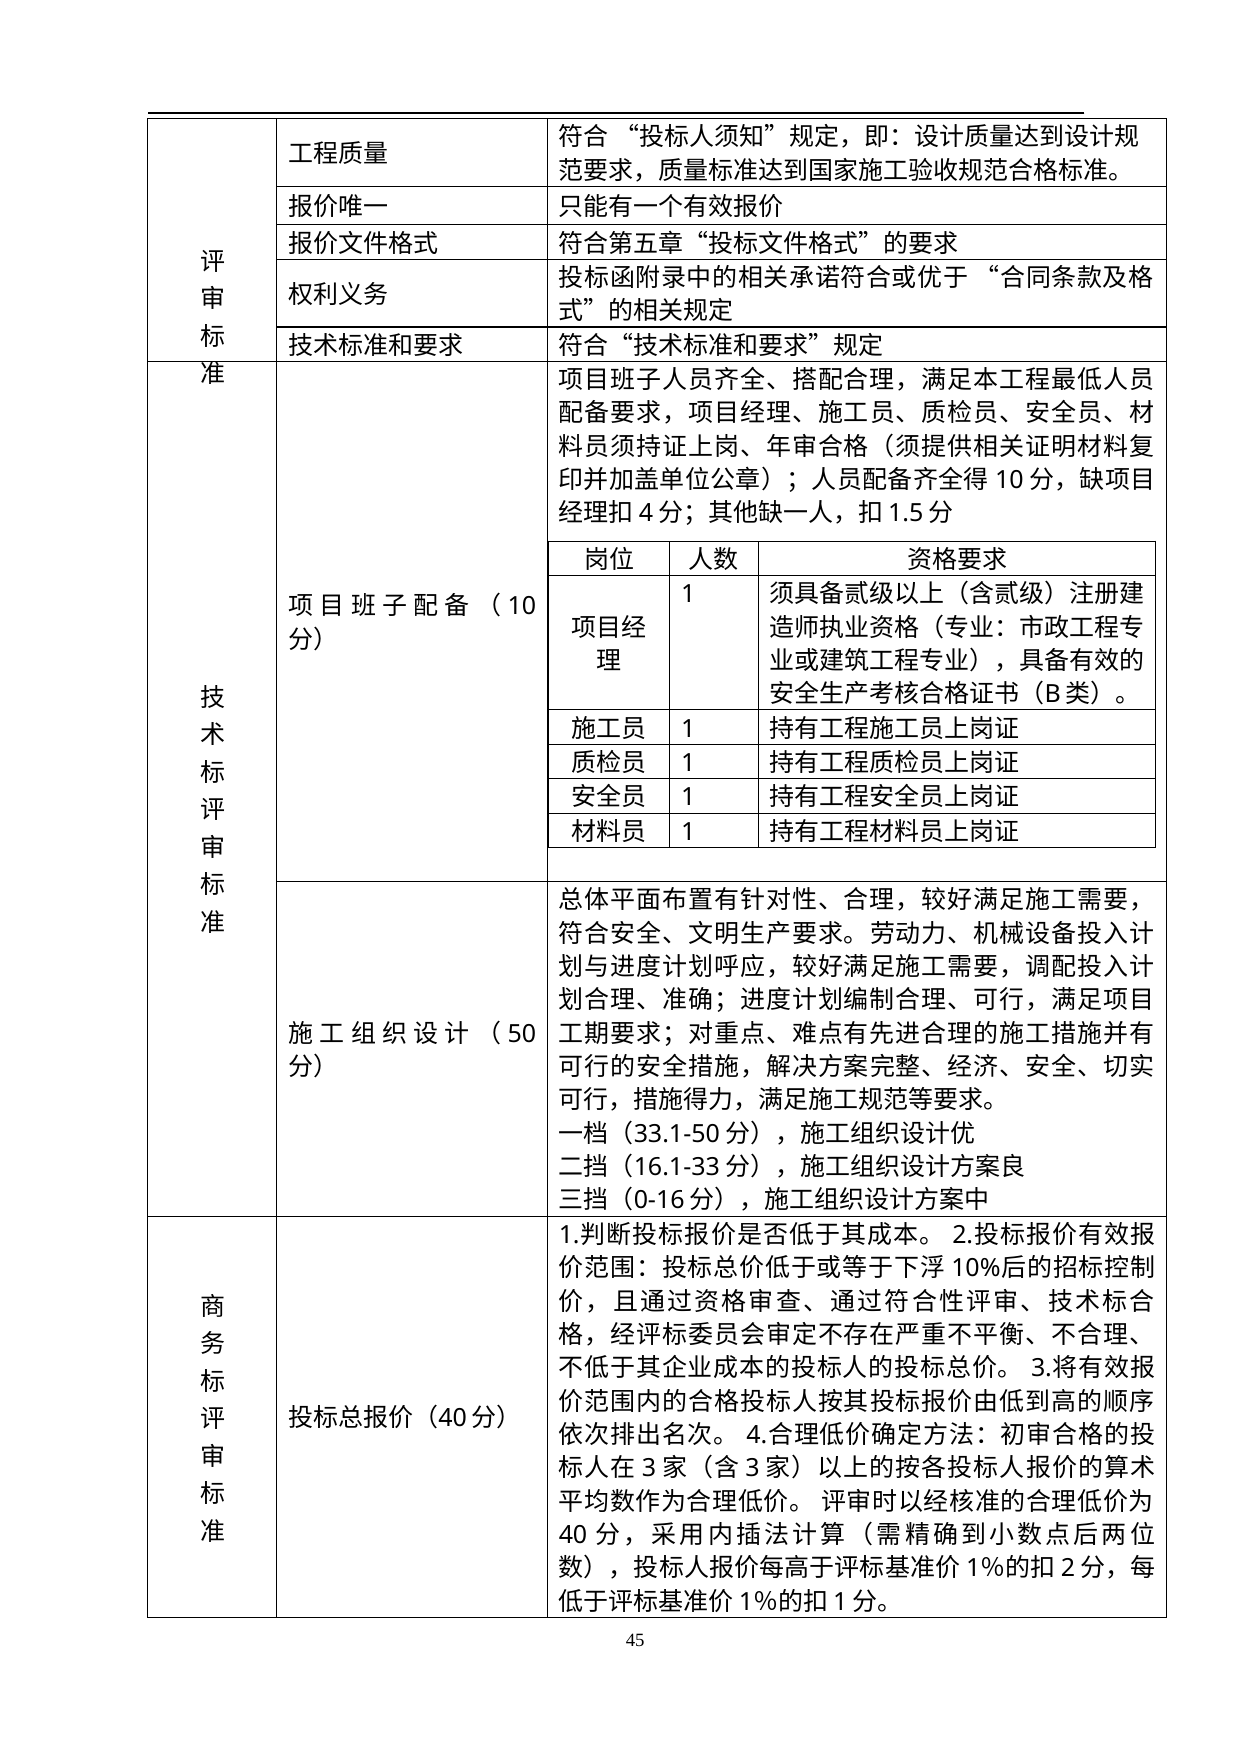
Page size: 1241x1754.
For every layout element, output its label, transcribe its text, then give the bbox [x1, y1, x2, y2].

table_cell 权利义务 [277, 260, 547, 326]
table_cell 报价文件格式 [277, 225, 547, 259]
table_cell 商 务 标 评 审 标 准 [148, 1217, 276, 1617]
table_cell 投标总报价（40分） [277, 1217, 547, 1617]
table_cell 总体平面布置有针对性、合理，较好满足施工需要，符合安全、文明生产要求。劳动力、机械设备投入计划与进度计划呼应，较好满足施工需要，调配投入计划合理、准确；进度计划编制合理、可行，满足项目工期要求；对重点、难点有先进合理的施工措施并有可行的安全措施，解决方案完整、经济、安全、切实可行，措施得力，满足施工规范等要求。 一档（33.1-50分），施工组织设计优 二挡（16.1-33分），施工组织设计方案良 三挡（0-16分），施工组织设计方案中 [548, 882, 1166, 1216]
table_cell 报价唯一 [277, 187, 547, 224]
table_cell 工程质量 [277, 119, 547, 186]
table_cell 项目班子配备（10分） [277, 362, 547, 881]
table_cell 技术标准和要求 [277, 328, 547, 361]
table_cell 投标函附录中的相关承诺符合或优于 “合同条款及格式”的相关规定 [548, 260, 1166, 326]
table_cell 只能有一个有效报价 [548, 187, 1166, 224]
table_cell 项目班子人员齐全、搭配合理，满足本工程最低人员配备要求，项目经理、施工员、质检员、安全员、材料员须持证上岗、年审合格（须提供相关证明材料复印并加盖单位公章）；人员配备齐全得10分，缺项目经理扣4分；其他缺一人，扣1.5分 [548, 362, 1166, 881]
table_cell 符合“技术标准和要求”规定 [548, 328, 1166, 361]
table_cell 符合 “投标人须知”规定，即：设计质量达到设计规范要求，质量标准达到国家施工验收规范合格标准。 [548, 119, 1166, 186]
table_cell 技 术 标 评 审 标 准 [148, 362, 276, 1216]
table_cell 符合第五章“投标文件格式”的要求 [548, 225, 1166, 259]
table_cell 1.判断投标报价是否低于其成本。 2.投标报价有效报价范围：投标总价低于或等于下浮10%后的招标控制价，且通过资格审查、通过符合性评审、技术标合格，经评标委员会审定不存在严重不平衡、不合理、不低于其企业成本的投标人的投标总价。 3.将有效报价范围内的合格投标人按其投标报价由低到高的顺序依次排出名次。 4.合理低价确定方法：初审合格的投标人在3家（含3家）以上的按各投标人报价的算术平均数作为合理低价。 评审时以经核准的合理低价为40分，采用内插法计算（需精确到小数点后两位数），投标人报价每高于评标基准价1％的扣2分，每低于评标基准价1％的扣1分。 [548, 1217, 1166, 1617]
table_cell 施工组织设计（50分） [277, 882, 547, 1216]
